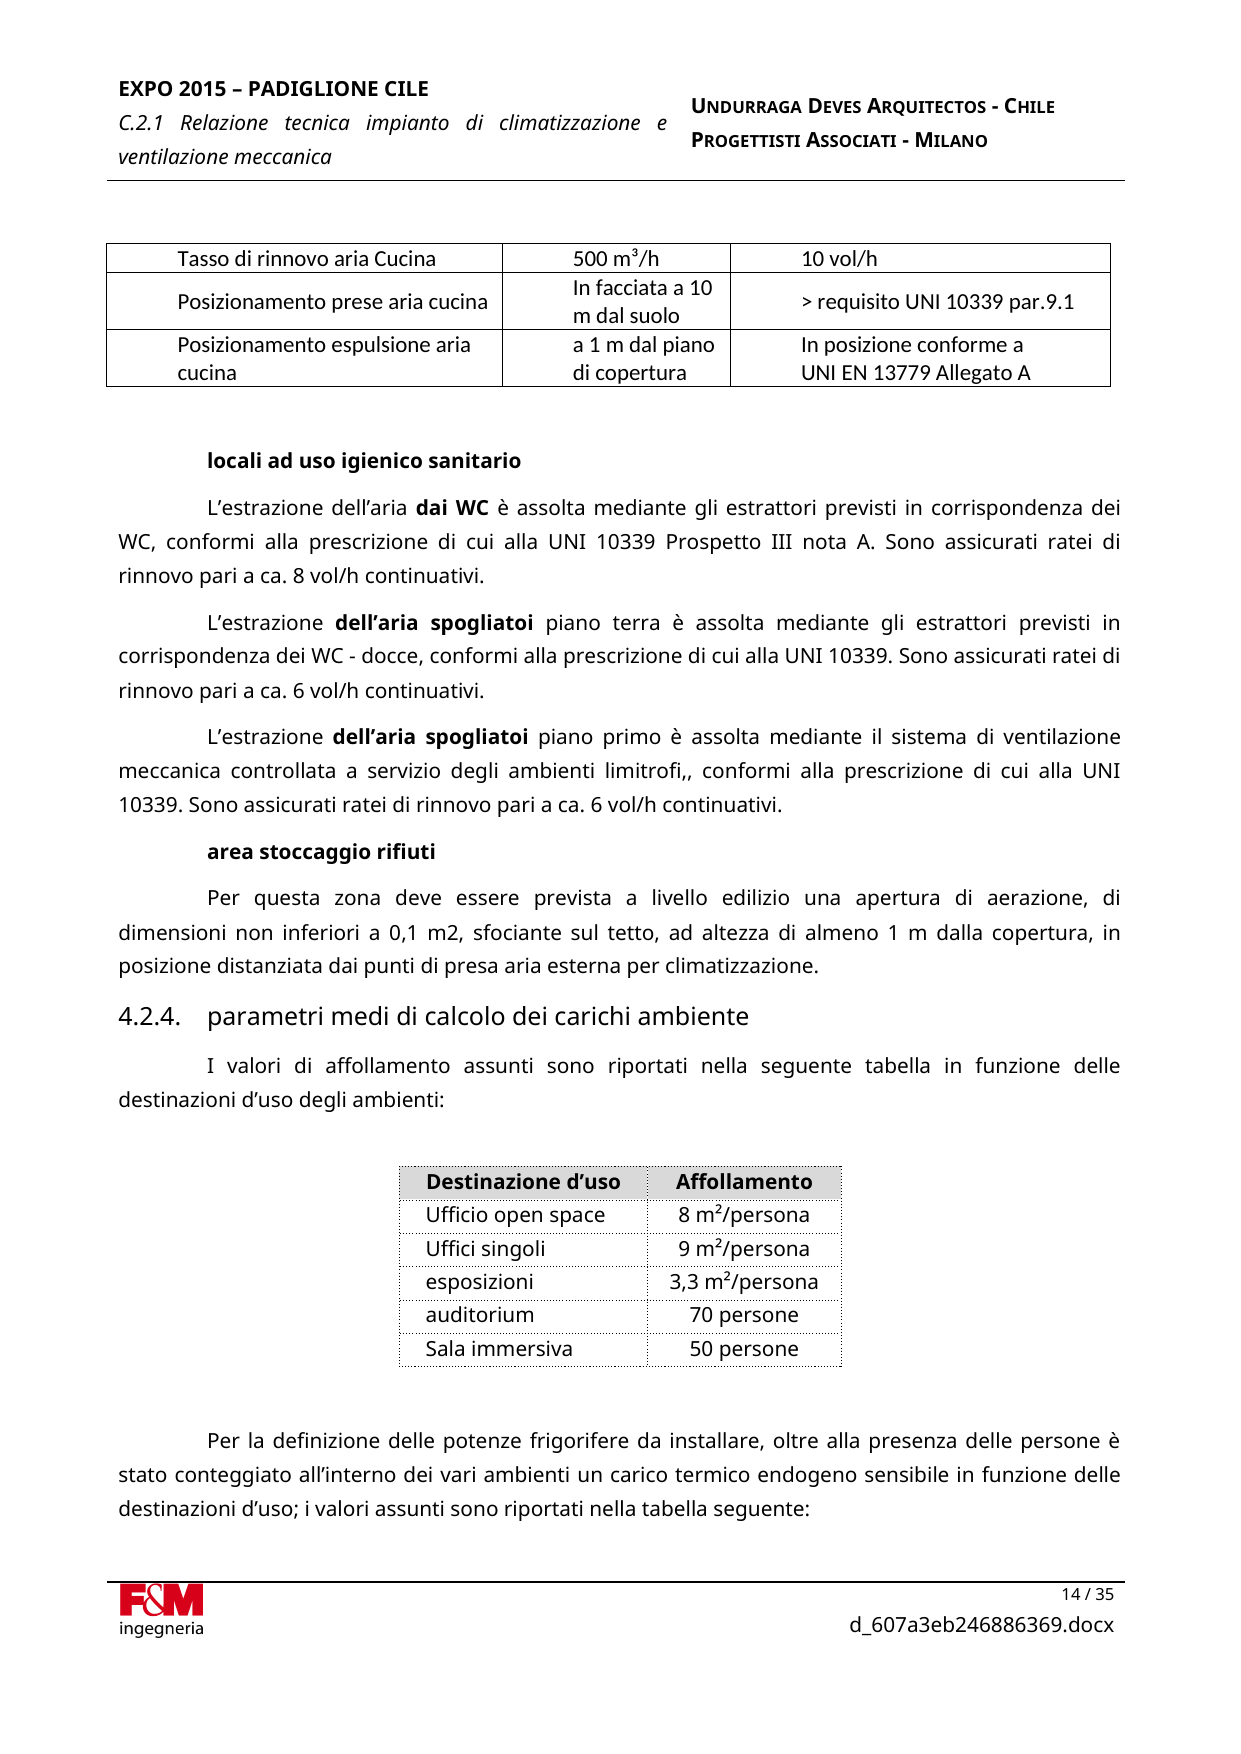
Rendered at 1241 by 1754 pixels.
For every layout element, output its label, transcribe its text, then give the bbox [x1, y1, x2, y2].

table_cell Ufficio open space [399, 1200, 647, 1233]
table_cell Sala immersiva [399, 1333, 647, 1366]
table_header Destinazione d’uso [399, 1166, 647, 1199]
table_cell Uffici singoli [399, 1233, 647, 1266]
text I valori di affollamento assunti sono riportati nella seguente tabella in funzione delle destinazioni d’uso degli ambienti: [118, 1052, 1122, 1114]
table_cell In posizione conforme a UNI EN 13779 Allegato A [731, 330, 1110, 386]
text L’estrazione dell’aria spogliatoi piano primo è assolta mediante il sistema di ventilazione meccanica controllata a servizio degli ambienti limitrofi,, conformi alla prescrizione di cui alla UNI 10339. Sono assicurati ratei di rinnovo pari a ca. 6 vol/h continuativi. [118, 722, 1122, 819]
text Per questa zona deve essere prevista a livello edilizio una apertura di aerazione, di dimensioni non inferiori a 0,1 m2, sfociante sul tetto, ad altezza di almeno 1 m dalla copertura, in posizione distanziata dai punti di presa aria esterna per climatizzazione. [118, 883, 1122, 980]
table_cell esposizioni [399, 1266, 647, 1299]
table_header Tasso di rinnovo aria Cucina [107, 244, 502, 272]
text area stoccaggio rifiuti [118, 837, 1122, 865]
table_cell Posizionamento espulsione aria cucina [107, 330, 502, 386]
text locali ad uso igienico sanitario [118, 446, 1122, 475]
text parametri medi di calcolo dei carichi ambiente [118, 998, 1122, 1032]
table_cell 70 persone [648, 1300, 841, 1333]
picture [118, 1582, 209, 1643]
table_cell 9 m²/persona [648, 1233, 841, 1266]
table_cell a 1 m dal piano di copertura [503, 330, 730, 386]
text L’estrazione dell’aria dai WC è assolta mediante gli estrattori previsti in corrispondenza dei WC, conformi alla prescrizione di cui alla UNI 10339 Prospetto III nota A. Sono assicurati ratei di rinnovo pari a ca. 8 vol/h continuativi. [118, 493, 1122, 589]
table_cell 50 persone [648, 1333, 841, 1366]
table_cell Posizionamento prese aria cucina [107, 273, 502, 329]
text Per la definizione delle potenze frigorifere da installare, oltre alla presenza delle persone è stato conteggiato all’interno dei vari ambienti un carico termico endogeno sensibile in funzione delle destinazioni d’uso; i valori assunti sono riportati nella tabella seguente: [118, 1426, 1122, 1523]
table_cell 8 m²/persona [648, 1200, 841, 1233]
table_cell > requisito UNI 10339 par.9.1 [731, 273, 1110, 329]
table_header 500 m³/h [503, 244, 730, 272]
table_cell In facciata a 10 m dal suolo [503, 273, 730, 329]
table_header 10 vol/h [731, 244, 1110, 272]
table_cell 3,3 m²/persona [648, 1266, 841, 1299]
text L’estrazione dell’aria spogliatoi piano terra è assolta mediante gli estrattori previsti in corrispondenza dei WC - docce, conformi alla prescrizione di cui alla UNI 10339. Sono assicurati ratei di rinnovo pari a ca. 6 vol/h continuativi. [118, 608, 1122, 704]
table_header Affollamento [648, 1166, 841, 1199]
table_cell auditorium [399, 1300, 647, 1333]
